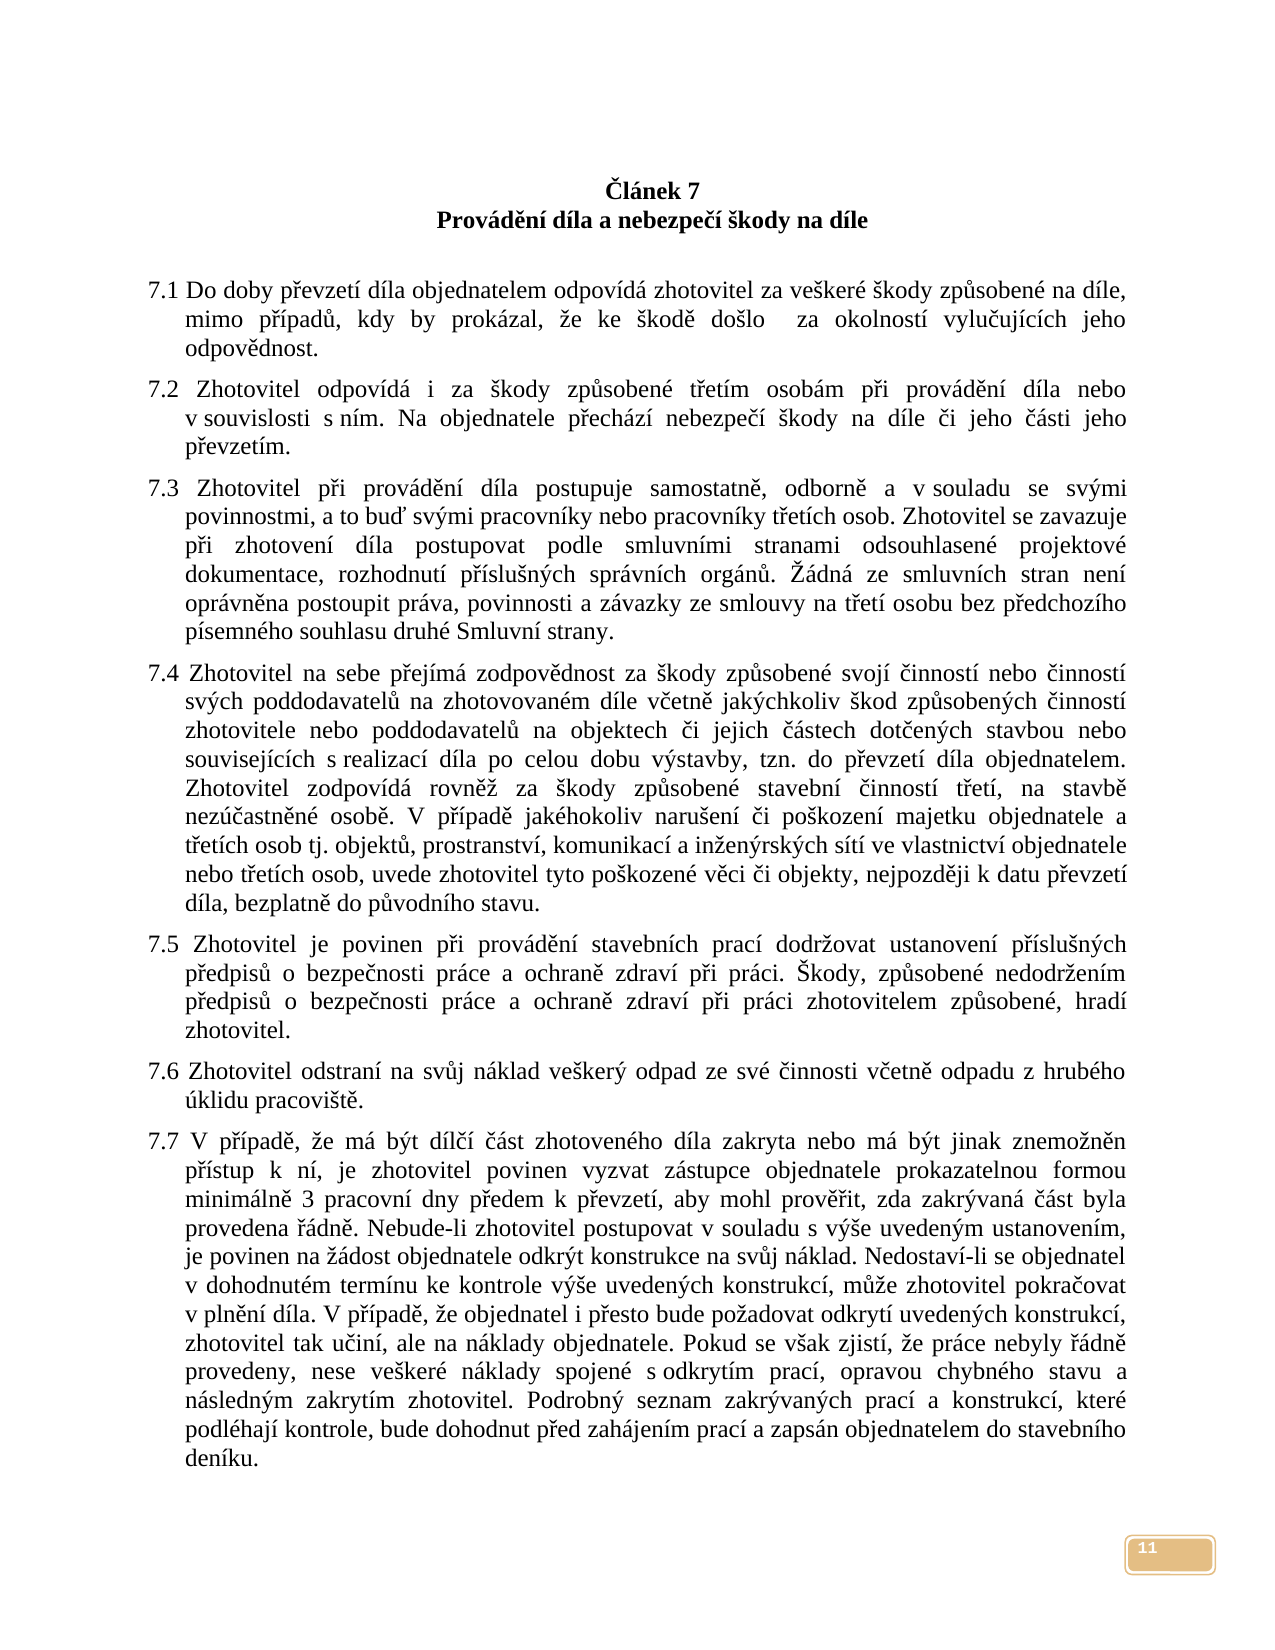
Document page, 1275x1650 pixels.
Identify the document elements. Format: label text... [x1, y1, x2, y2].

text Článek 7 [177, 176, 1127, 205]
text Provádění díla a nebezpečí škody na díle [177, 205, 1127, 234]
text 7.3 Zhotovitel při provádění díla postupuje samostatně, odborně a v souladu se svými povinnostmi, a to buď svými pracovníky nebo pracovníky třetích osob. Zhotovitel se zavazuje při zhotovení díla postupovat podle smluvními stranami odsouhlasené projektové dokumentace, rozhodnutí příslušných správních orgánů. Žádná ze smluvních stran není oprávněna postoupit práva, povinnosti a závazky ze smlouvy na třetí osobu bez předchozího písemného souhlasu druhé Smluvní strany. [148, 473, 1127, 645]
text 7.4 Zhotovitel na sebe přejímá zodpovědnost za škody způsobené svojí činností nebo činností svých poddodavatelů na zhotovovaném díle včetně jakýchkoliv škod způsobených činností zhotovitele nebo poddodavatelů na objektech či jejich částech dotčených stavbou nebo souvisejících s realizací díla po celou dobu výstavby, tzn. do převzetí díla objednatelem. Zhotovitel zodpovídá rovněž za škody způsobené stavební činností třetí, na stavbě nezúčastněné osobě. V případě jakéhokoliv narušení či poškození majetku objednatele a třetích osob tj. objektů, prostranství, komunikací a inženýrských sítí ve vlastnictví objednatele nebo třetích osob, uvede zhotovitel tyto poškozené věci či objekty, nejpozději k datu převzetí díla, bezplatně do původního stavu. [148, 658, 1127, 916]
text 7.6 Zhotovitel odstraní na svůj náklad veškerý odpad ze své činnosti včetně odpadu z hrubého úklidu pracoviště. [148, 1056, 1127, 1114]
text 7.5 Zhotovitel je povinen při provádění stavebních prací dodržovat ustanovení příslušných předpisů o bezpečnosti práce a ochraně zdraví při práci. Škody, způsobené nedodržením předpisů o bezpečnosti práce a ochraně zdraví při práci zhotovitelem způsobené, hradí zhotovitel. [148, 929, 1127, 1044]
text 7.2 Zhotovitel odpovídá i za škody způsobené třetím osobám při provádění díla nebo v souvislosti s ním. Na objednatele přechází nebezpečí škody na díle či jeho části jeho převzetím. [148, 374, 1127, 460]
text 7.1 Do doby převzetí díla objednatelem odpovídá zhotovitel za veškeré škody způsobené na díle, mimo případů, kdy by prokázal, že ke škodě došlo za okolností vylučujících jeho odpovědnost. [148, 275, 1127, 361]
text 7.7 V případě, že má být dílčí část zhotoveného díla zakryta nebo má být jinak znemožněn přístup k ní, je zhotovitel povinen vyzvat zástupce objednatele prokazatelnou formou minimálně 3 pracovní dny předem k převzetí, aby mohl prověřit, zda zakrývaná část byla provedena řádně. Nebude-li zhotovitel postupovat v souladu s výše uvedeným ustanovením, je povinen na žádost objednatele odkrýt konstrukce na svůj náklad. Nedostaví-li se objednatel v dohodnutém termínu ke kontrole výše uvedených konstrukcí, může zhotovitel pokračovat v plnění díla. V případě, že objednatel i přesto bude požadovat odkrytí uvedených konstrukcí, zhotovitel tak učiní, ale na náklady objednatele. Pokud se však zjistí, že práce nebyly řádně provedeny, nese veškeré náklady spojené s odkrytím prací, opravou chybného stavu a následným zakrytím zhotovitel. Podrobný seznam zakrývaných prací a konstrukcí, které podléhají kontrole, bude dohodnut před zahájením prací a zapsán objednatelem do stavebního deníku. [148, 1126, 1127, 1471]
